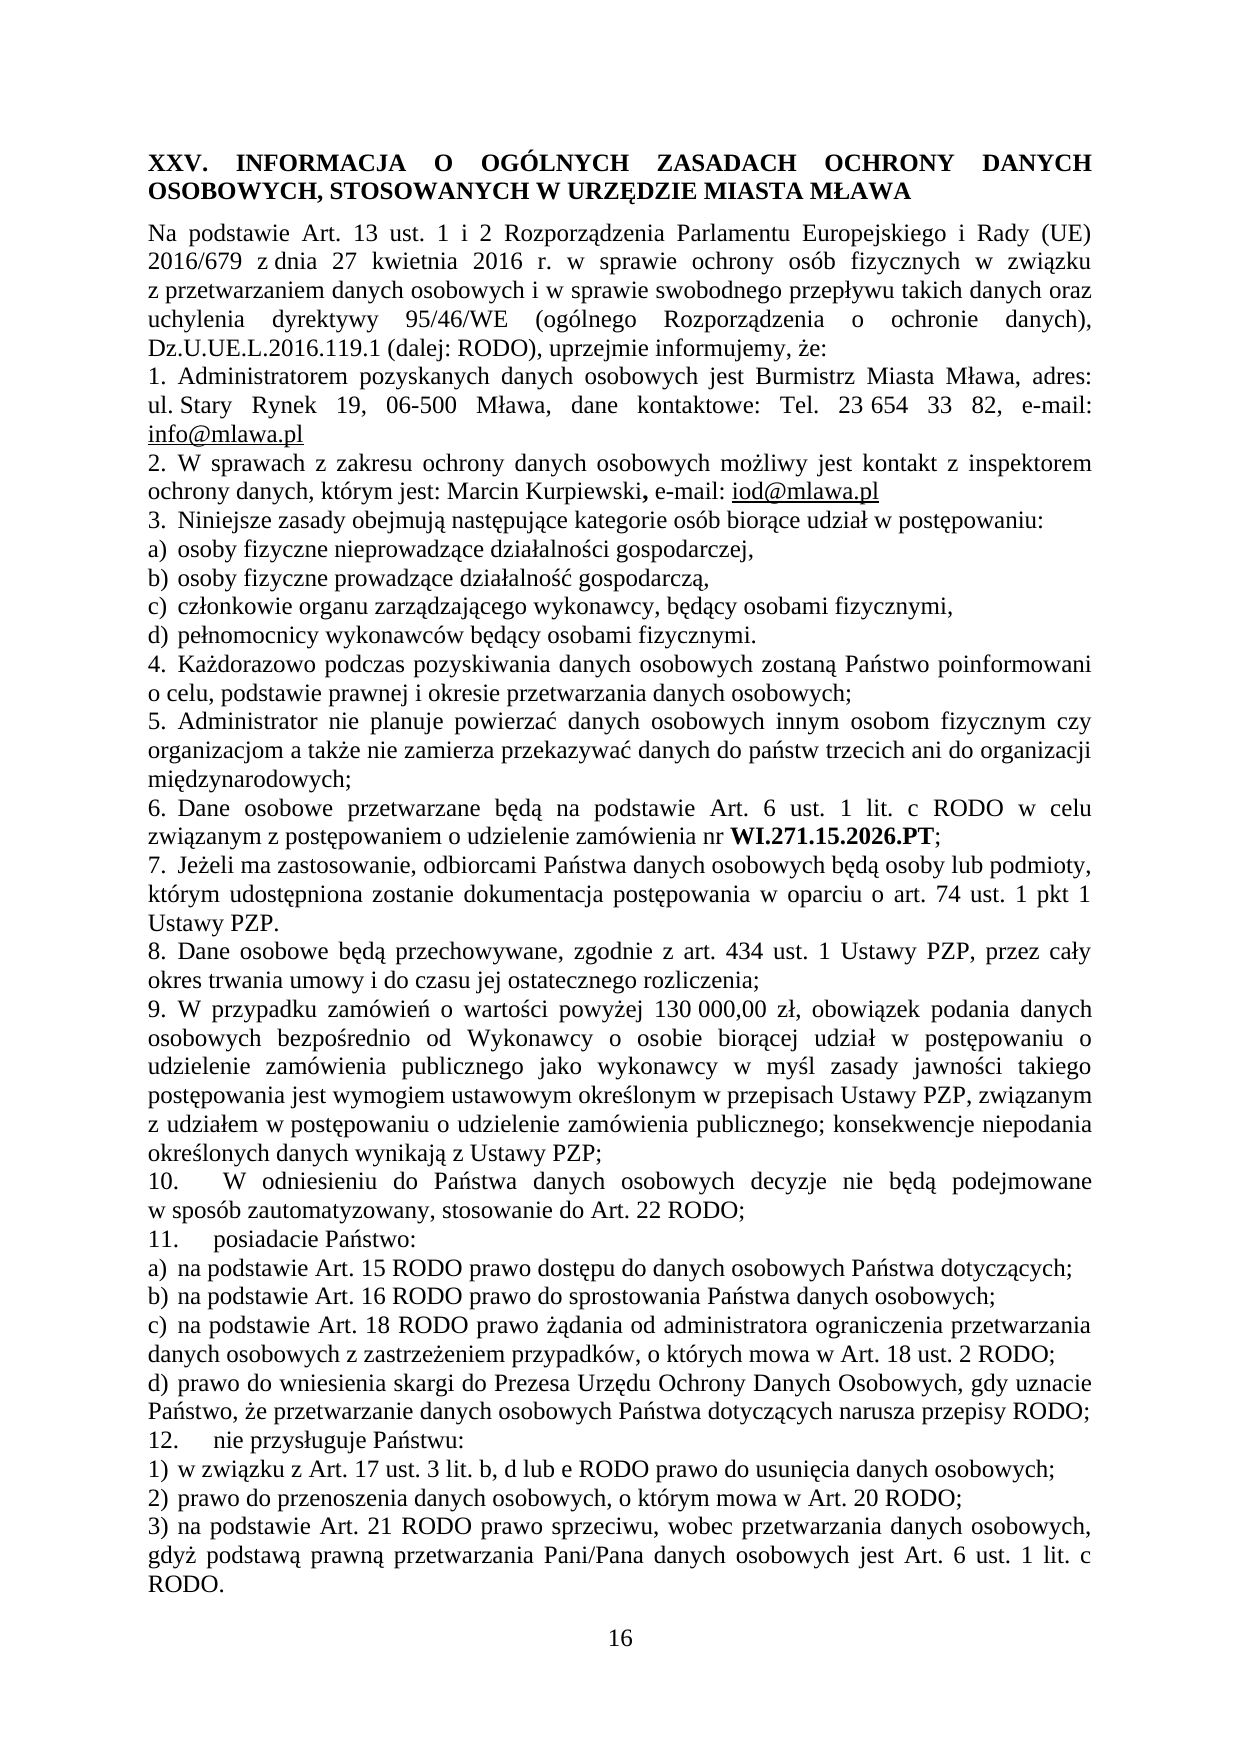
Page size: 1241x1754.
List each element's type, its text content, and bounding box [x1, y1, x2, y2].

list Dane osobowe będą przechowywane, zgodnie z art. 434 ust. 1 Ustawy PZP, przez cały okres trwania umowy i do czasu jej ostatecznego rozliczenia; [148, 936, 1093, 994]
list W odniesieniu do Państwa danych osobowych decyzje nie będą podejmowane w sposób zautomatyzowany, stosowanie do Art. 22 RODO; [148, 1166, 1093, 1224]
text XXV. INFORMACJA O OGÓLNYCH ZASADACH OCHRONY DANYCH OSOBOWYCH, STOSOWANYCH W URZĘDZIE MIASTA MŁAWA [148, 148, 1093, 205]
list członkowie organu zarządzającego wykonawcy, będący osobami fizycznymi, [148, 591, 1093, 620]
list Administrator nie planuje powierzać danych osobowych innym osobom fizycznym czy organizacjom a także nie zamierza przekazywać danych do państw trzecich ani do organizacji międzynarodowych; [148, 706, 1093, 793]
list posiadacie Państwo: [148, 1224, 1093, 1253]
list w związku z Art. 17 ust. 3 lit. b, d lub e RODO prawo do usunięcia danych osobowych; [148, 1454, 1093, 1483]
list pełnomocnicy wykonawców będący osobami fizycznymi. [148, 620, 1093, 649]
list nie przysługuje Państwu: [148, 1425, 1093, 1454]
list W przypadku zamówień o wartości powyżej 130 000,00 zł, obowiązek podania danych osobowych bezpośrednio od Wykonawcy o osobie biorącej udział w postępowaniu o udzielenie zamówienia publicznego jako wykonawcy w myśl zasady jawności takiego postępowania jest wymogiem ustawowym określonym w przepisach Ustawy PZP, związanym z udziałem w postępowaniu o udzielenie zamówienia publicznego; konsekwencje niepodania określonych danych wynikają z Ustawy PZP; [148, 994, 1093, 1166]
text Na podstawie Art. 13 ust. 1 i 2 Rozporządzenia Parlamentu Europejskiego i Rady (UE) 2016/679 z dnia 27 kwietnia 2016 r. w sprawie ochrony osób fizycznych w związku z przetwarzaniem danych osobowych i w sprawie swobodnego przepływu takich danych oraz uchylenia dyrektywy 95/46/WE (ogólnego Rozporządzenia o ochronie danych), Dz.U.UE.L.2016.119.1 (dalej: RODO), uprzejmie informujemy, że: [148, 218, 1093, 361]
list na podstawie Art. 15 RODO prawo dostępu do danych osobowych Państwa dotyczących; [148, 1253, 1093, 1281]
list prawo do wniesienia skargi do Prezesa Urzędu Ochrony Danych Osobowych, gdy uznacie Państwo, że przetwarzanie danych osobowych Państwa dotyczących narusza przepisy RODO; [148, 1368, 1093, 1425]
list Dane osobowe przetwarzane będą na podstawie Art. 6 ust. 1 lit. c RODO w celu związanym z postępowaniem o udzielenie zamówienia nr WI.271.15.2026.PT; [148, 793, 1093, 850]
list Niniejsze zasady obejmują następujące kategorie osób biorące udział w postępowaniu: [148, 505, 1093, 534]
list Administratorem pozyskanych danych osobowych jest Burmistrz Miasta Mława, adres: ul. Stary Rynek 19, 06-500 Mława, dane kontaktowe: Tel. 23 654 33 82, e-mail: info@mlawa.pl [148, 361, 1093, 448]
list osoby fizyczne nieprowadzące działalności gospodarczej, [148, 534, 1093, 563]
list prawo do przenoszenia danych osobowych, o którym mowa w Art. 20 RODO; [148, 1483, 1093, 1511]
list Jeżeli ma zastosowanie, odbiorcami Państwa danych osobowych będą osoby lub podmioty, którym udostępniona zostanie dokumentacja postępowania w oparciu o art. 74 ust. 1 pkt 1 Ustawy PZP. [148, 850, 1093, 936]
list na podstawie Art. 16 RODO prawo do sprostowania Państwa danych osobowych; [148, 1281, 1093, 1310]
list Każdorazowo podczas pozyskiwania danych osobowych zostaną Państwo poinformowani o celu, podstawie prawnej i okresie przetwarzania danych osobowych; [148, 649, 1093, 706]
list na podstawie Art. 18 RODO prawo żądania od administratora ograniczenia przetwarzania danych osobowych z zastrzeżeniem przypadków, o których mowa w Art. 18 ust. 2 RODO; [148, 1310, 1093, 1368]
list na podstawie Art. 21 RODO prawo sprzeciwu, wobec przetwarzania danych osobowych, gdyż podstawą prawną przetwarzania Pani/Pana danych osobowych jest Art. 6 ust. 1 lit. c RODO. [148, 1511, 1093, 1598]
list W sprawach z zakresu ochrony danych osobowych możliwy jest kontakt z inspektorem ochrony danych, którym jest: Marcin Kurpiewski, e-mail: iod@mlawa.pl [148, 448, 1093, 505]
list osoby fizyczne prowadzące działalność gospodarczą, [148, 563, 1093, 591]
